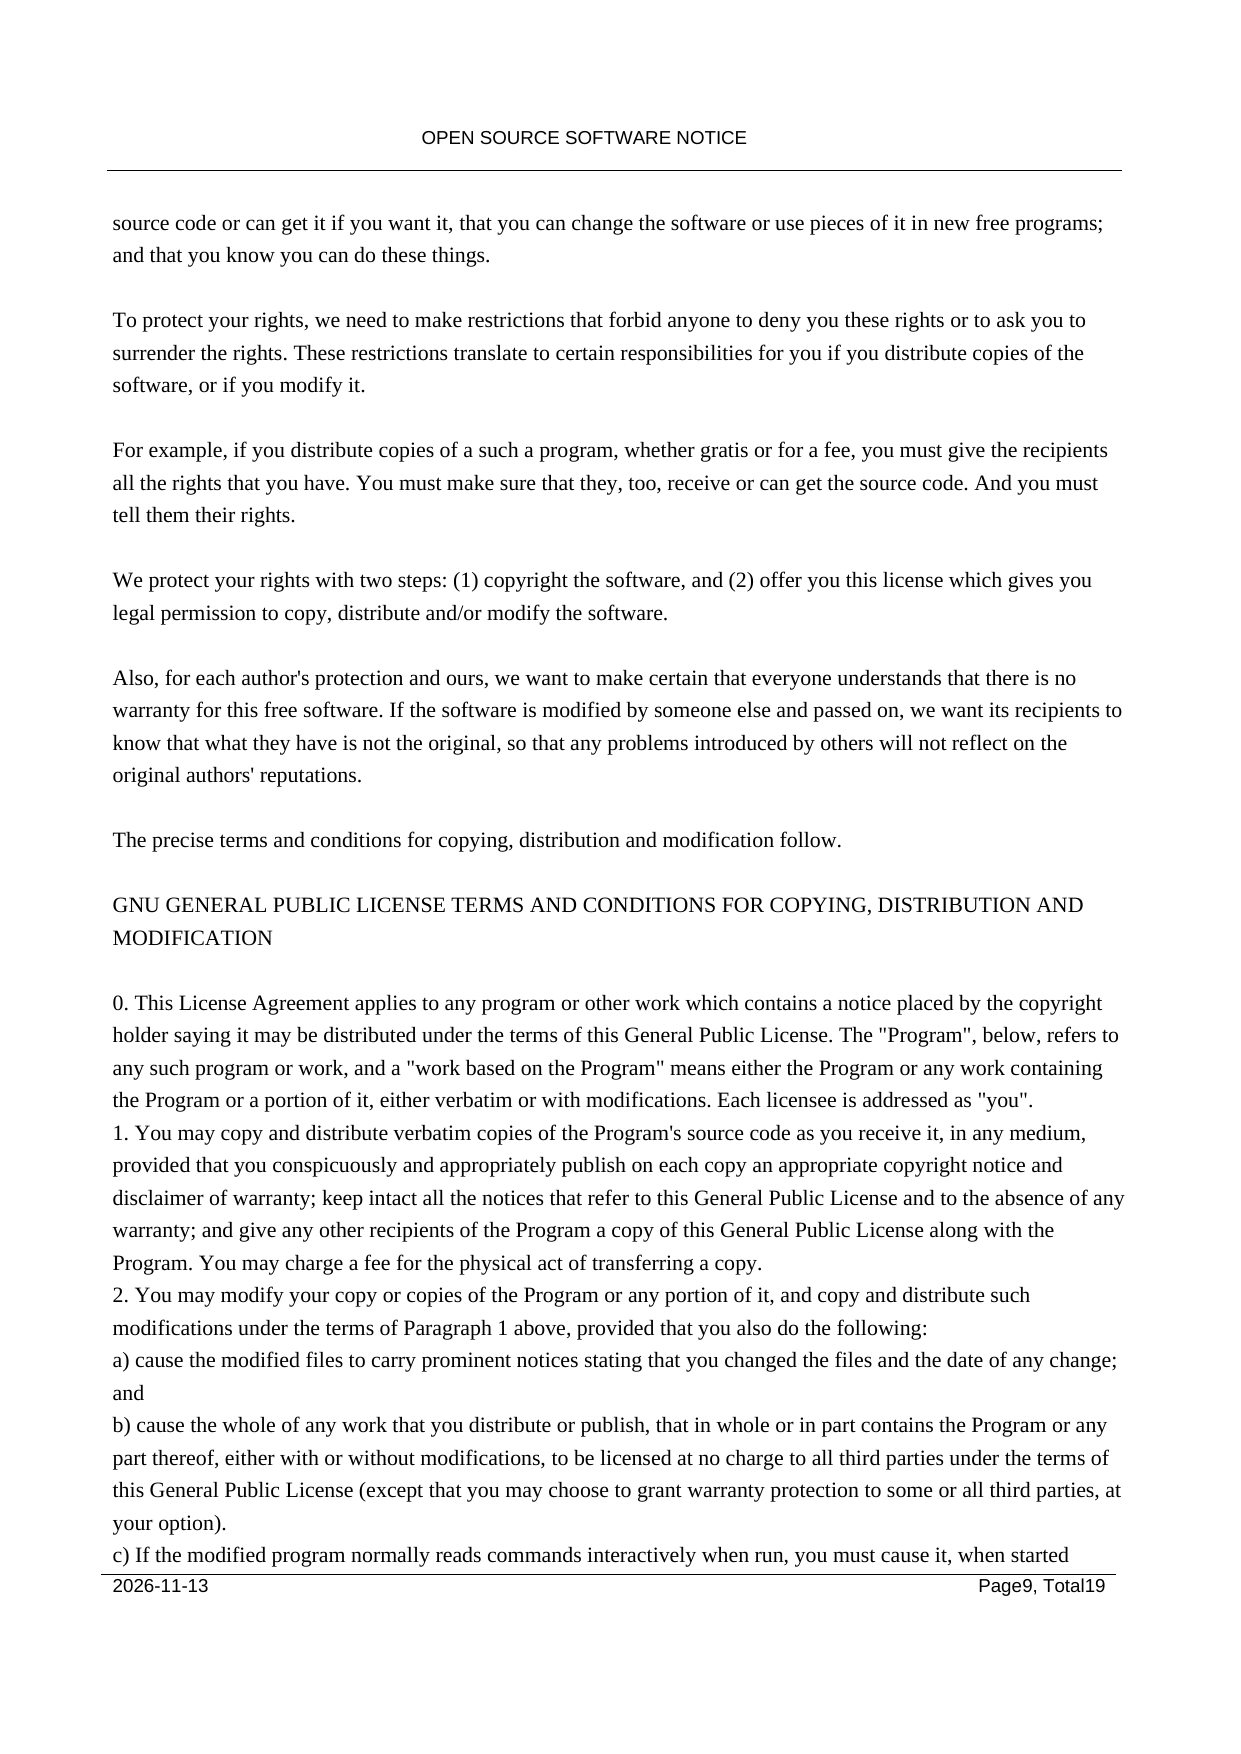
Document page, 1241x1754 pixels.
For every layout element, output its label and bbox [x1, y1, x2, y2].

text [112, 206, 1128, 1571]
